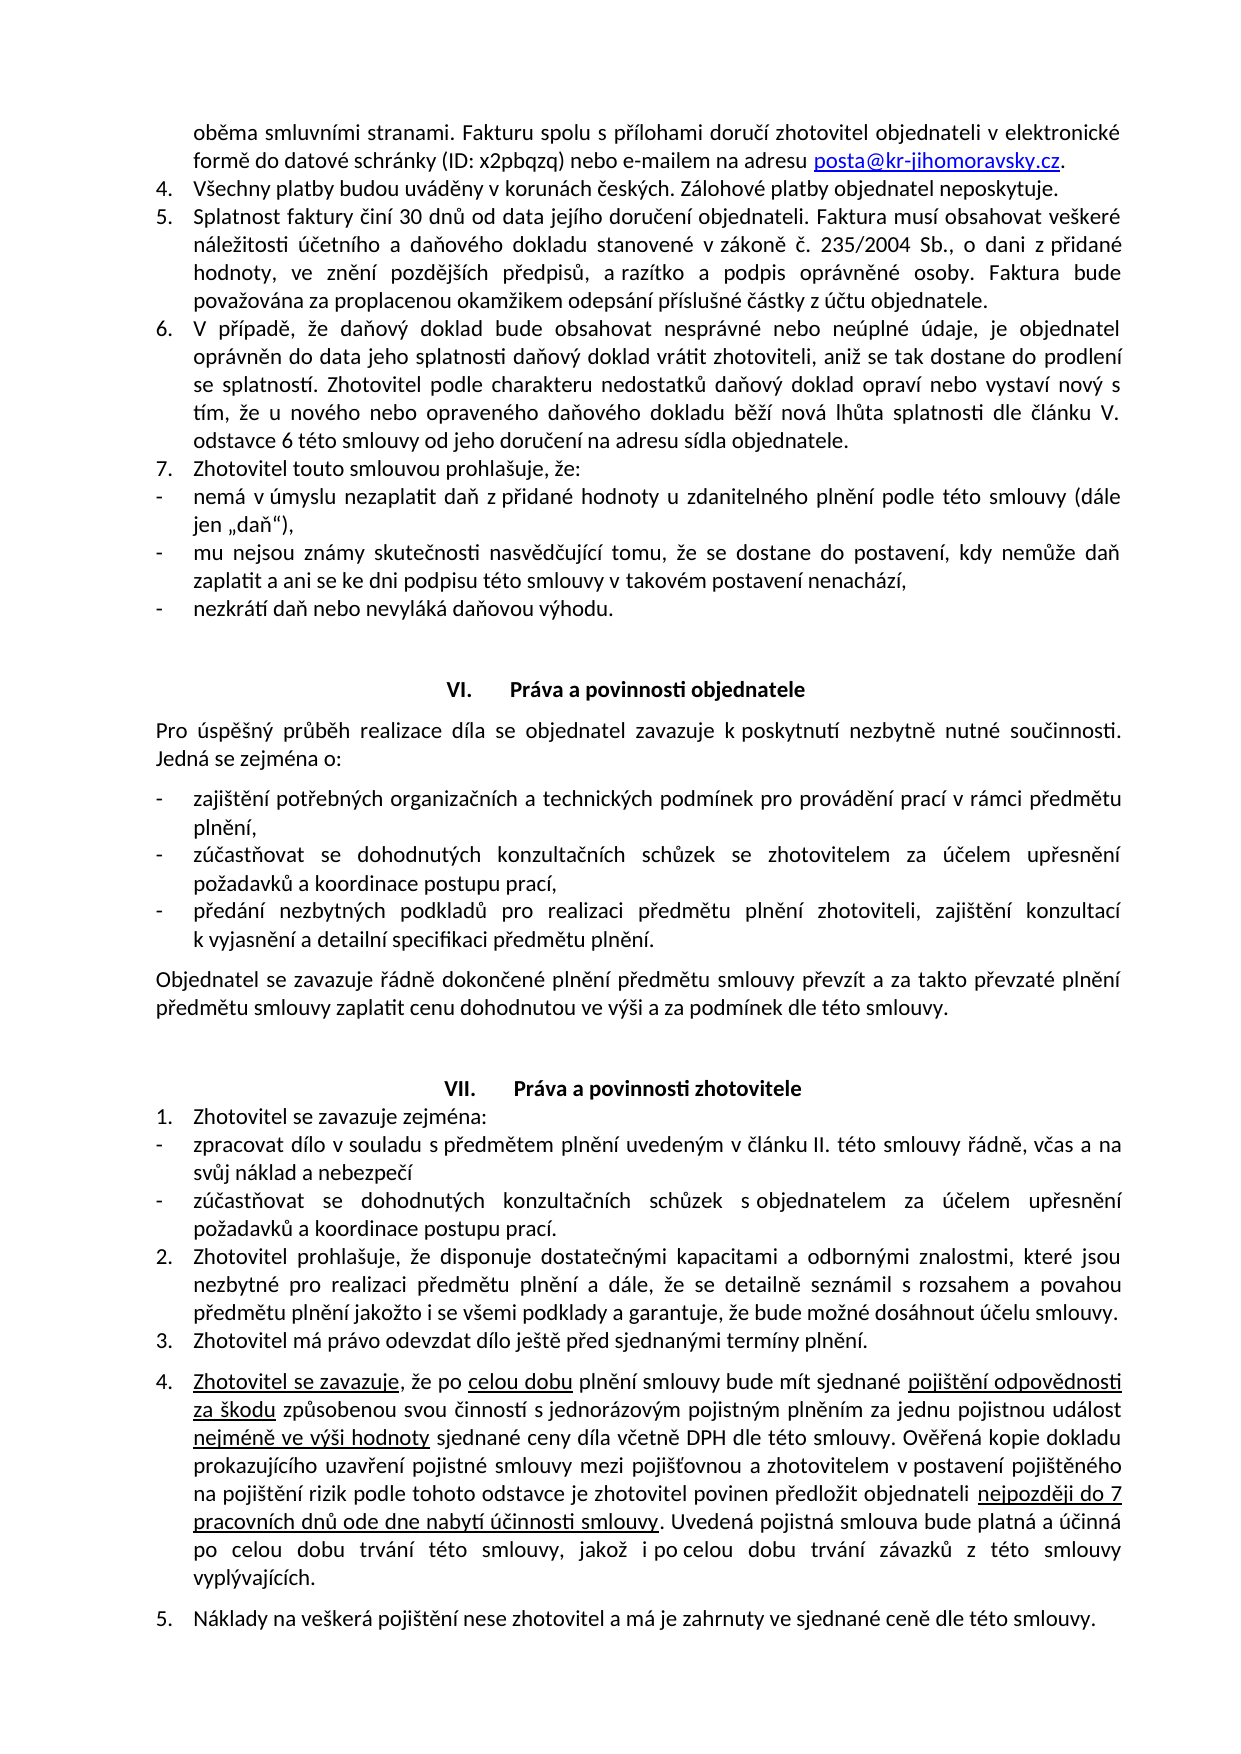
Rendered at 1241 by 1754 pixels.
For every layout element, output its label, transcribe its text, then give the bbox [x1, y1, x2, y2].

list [156, 118, 1122, 174]
list zúčastňovat se dohodnutých konzultačních schůzek se zhotovitelem za účelem upřesnění požadavků a koordinace postupu prací, [156, 841, 1122, 897]
list Splatnost faktury činí 30 dnů od data jejího doručení objednateli. Faktura musí obsahovat veškeré náležitosti účetního a daňového dokladu stanovené v zákoně č. 235/2004 Sb., o dani z přidané hodnoty, ve znění pozdějších předpisů, a razítko a podpis oprávněné osoby. Faktura bude považována za proplacenou okamžikem odepsání příslušné částky z účtu objednatele. [156, 202, 1122, 314]
list Zhotovitel touto smlouvou prohlašuje, že: [156, 454, 1122, 482]
list Náklady na veškerá pojištění nese zhotovitel a má je zahrnuty ve sjednané ceně dle této smlouvy. [156, 1604, 1122, 1632]
list nemá v úmyslu nezaplatit daň z přidané hodnoty u zdanitelného plnění podle této smlouvy (dále jen „daň“), [156, 482, 1122, 538]
list Zhotovitel má právo odevzdat dílo ještě před sjednanými termíny plnění. [156, 1326, 1122, 1354]
text Objednatel se zavazuje řádně dokončené plnění předmětu smlouvy převzít a za takto převzaté plnění předmětu smlouvy zaplatit cenu dohodnutou ve výši a za podmínek dle této smlouvy. [156, 965, 1122, 1021]
list zpracovat dílo v souladu s předmětem plnění uvedeným v článku II. této smlouvy řádně, včas a na svůj náklad a nebezpečí [156, 1130, 1122, 1186]
list zajištění potřebných organizačních a technických podmínek pro provádění prací v rámci předmětu plnění, [156, 784, 1122, 841]
list V případě, že daňový doklad bude obsahovat nesprávné nebo neúplné údaje, je objednatel oprávněn do data jeho splatnosti daňový doklad vrátit zhotoviteli, aniž se tak dostane do prodlení se splatností. Zhotovitel podle charakteru nedostatků daňový doklad opraví nebo vystaví nový s tím, že u nového nebo opraveného daňového dokladu běží nová lhůta splatnosti dle článku V. odstavce 6 této smlouvy od jeho doručení na adresu sídla objednatele. [156, 314, 1122, 454]
list Zhotovitel se zavazuje zejména: [156, 1102, 1122, 1130]
list Zhotovitel se zavazuje, že po celou dobu plnění smlouvy bude mít sjednané pojištění odpovědnosti za škodu způsobenou svou činností s jednorázovým pojistným plněním za jednu pojistnou událost nejméně ve výši hodnoty sjednané ceny díla včetně DPH dle této smlouvy. Ověřená kopie dokladu prokazujícího uzavření pojistné smlouvy mezi pojišťovnou a zhotovitelem v postavení pojištěného na pojištění rizik podle tohoto odstavce je zhotovitel povinen předložit objednateli nejpozději do 7 pracovních dnů ode dne nabytí účinnosti smlouvy. Uvedená pojistná smlouva bude platná a účinná po celou dobu trvání této smlouvy, jakož i po celou dobu trvání závazků z této smlouvy vyplývajících. [156, 1367, 1122, 1591]
text Pro úspěšný průběh realizace díla se objednatel zavazuje k poskytnutí nezbytně nutné součinnosti. Jedná se zejména o: [156, 716, 1122, 772]
list zúčastňovat se dohodnutých konzultačních schůzek s objednatelem za účelem upřesnění požadavků a koordinace postupu prací. [156, 1186, 1122, 1242]
list Práva a povinnosti objednatele [156, 676, 1122, 703]
list předání nezbytných podkladů pro realizaci předmětu plnění zhotoviteli, zajištění konzultací k vyjasnění a detailní specifikaci předmětu plnění. [156, 897, 1122, 953]
list nezkrátí daň nebo nevyláká daňovou výhodu. [156, 594, 1122, 622]
list Práva a povinnosti zhotovitele [156, 1074, 1122, 1102]
list Všechny platby budou uváděny v korunách českých. Zálohové platby objednatel neposkytuje. [156, 174, 1122, 202]
list mu nejsou známy skutečnosti nasvědčující tomu, že se dostane do postavení, kdy nemůže daň zaplatit a ani se ke dni podpisu této smlouvy v takovém postavení nenachází, [156, 538, 1122, 594]
list Zhotovitel prohlašuje, že disponuje dostatečnými kapacitami a odbornými znalostmi, které jsou nezbytné pro realizaci předmětu plnění a dále, že se detailně seznámil s rozsahem a povahou předmětu plnění jakožto i se všemi podklady a garantuje, že bude možné dosáhnout účelu smlouvy. [156, 1242, 1122, 1326]
